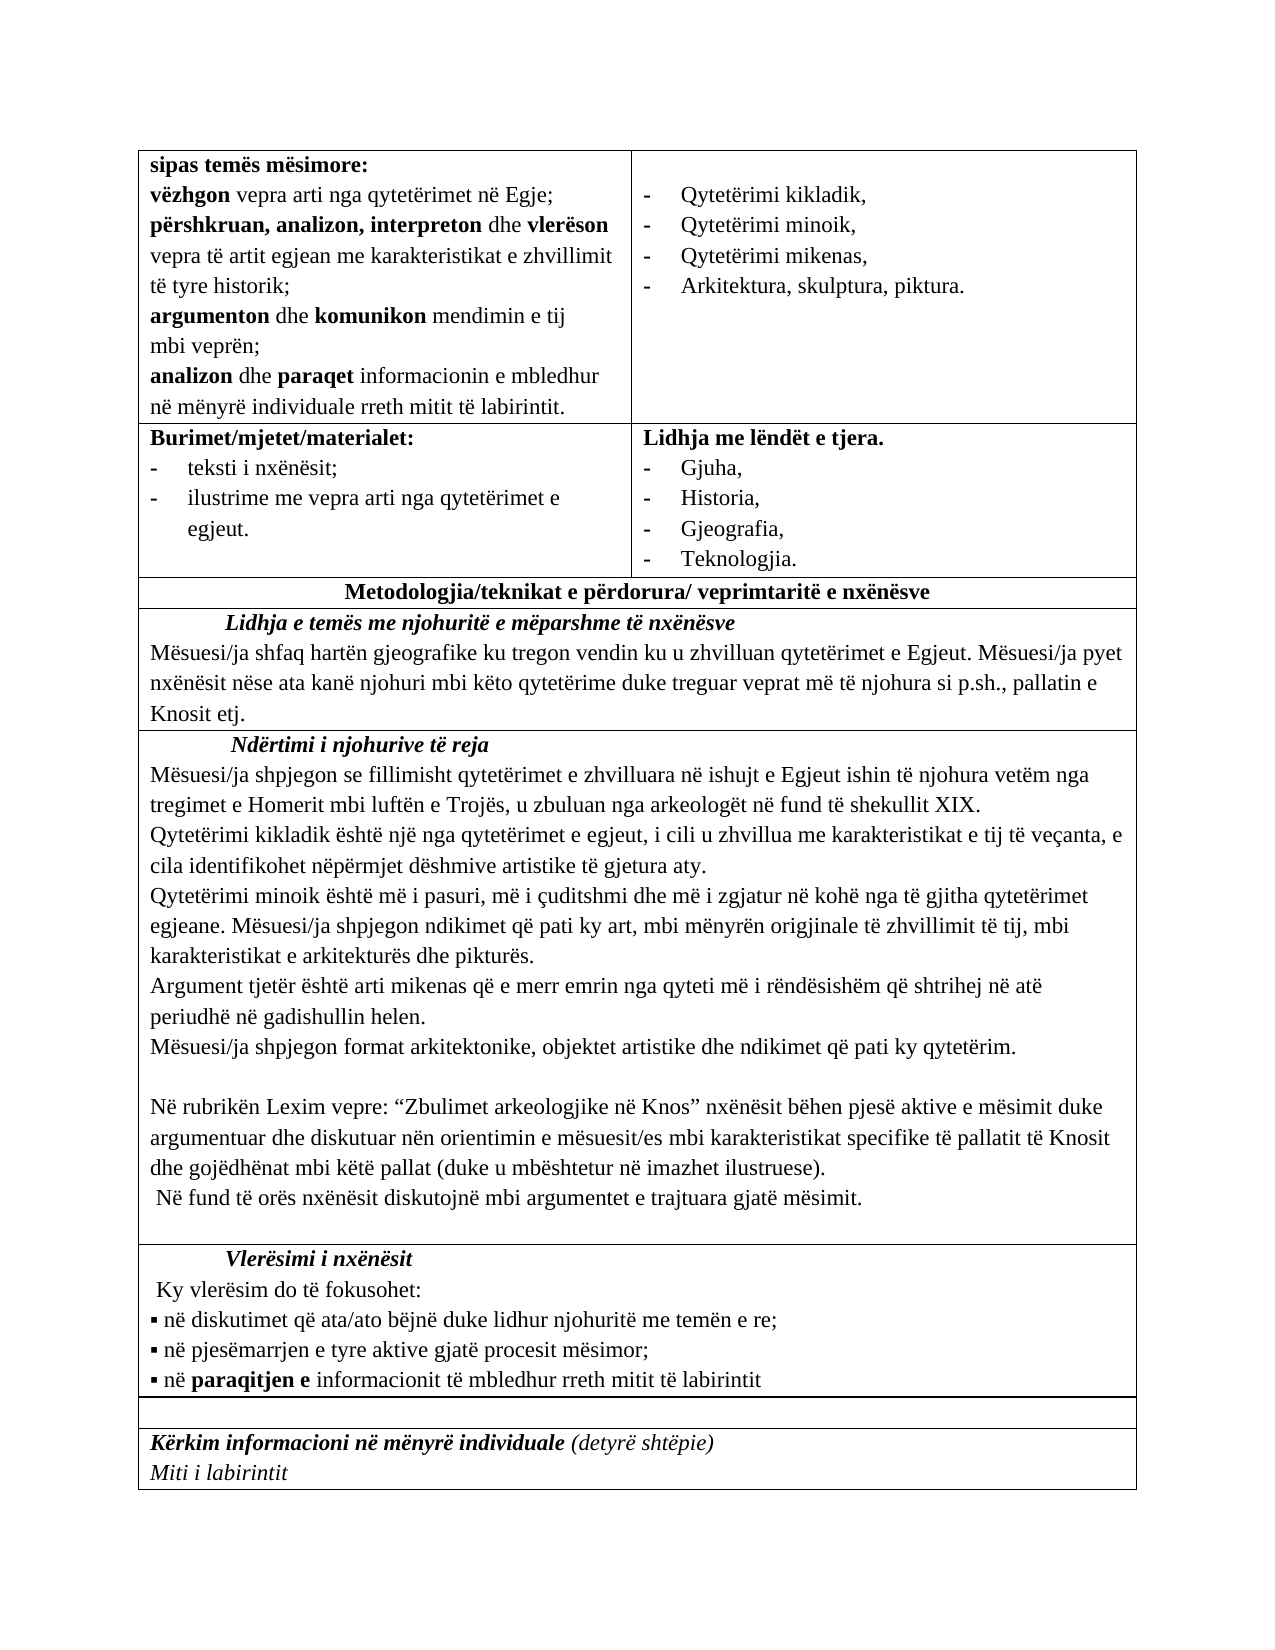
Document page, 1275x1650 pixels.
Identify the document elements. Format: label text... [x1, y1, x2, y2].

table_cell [632, 151, 1136, 423]
table_cell Lidhja me lëndët e tjera. Gjuha, Historia, Gjeografia, Teknologjia. [632, 424, 1136, 577]
table_cell Lidhja e temës me njohuritë e mëparshme të nxënësve Mësuesi/ja shfaq hartën gjeografike ku tregon vendin ku u zhvilluan qytetërimet e Egjeut. Mësuesi/ja pyet nxënësit nëse ata kanë njohuri mbi këto qytetërime duke treguar veprat më të njohura si p.sh., pallatin e Knosit etj. [139, 609, 1136, 730]
table_cell Burimet/mjetet/materialet: teksti i nxënësit; ilustrime me vepra arti nga qytetërimet e egjeut. [139, 424, 631, 577]
table_cell Ndërtimi i njohurive të reja Mësuesi/ja shpjegon se fillimisht qytetërimet e zhvilluara në ishujt e Egjeut ishin të njohura vetëm nga tregimet e Homerit mbi luftën e Trojës, u zbuluan nga arkeologët në fund të shekullit XIX. Qytetërimi kikladik është një nga qytetërimet e egjeut, i cili u zhvillua me karakteristikat e tij të veçanta, e cila identifikohet nëpërmjet dëshmive artistike të gjetura aty. Qytetërimi minoik është më i pasuri, më i çuditshmi dhe më i zgjatur në kohë nga të gjitha qytetërimet egjeane. Mësuesi/ja shpjegon ndikimet që pati ky art, mbi mënyrën origjinale të zhvillimit të tij, mbi karakteristikat e arkitekturës dhe pikturës. Argument tjetër është arti mikenas që e merr emrin nga qyteti më i rëndësishëm që shtrihej në atë periudhë në gadishullin helen. Mësuesi/ja shpjegon format arkitektonike, objektet artistike dhe ndikimet që pati ky qytetërim. Në rubrikën Lexim vepre: “Zbulimet arkeologjike në Knos” nxënësit bëhen pjesë aktive e mësimit duke argumentuar dhe diskutuar nën orientimin e mësuesit/es mbi karakteristikat specifike të pallatit të Knosit dhe gojëdhënat mbi këtë pallat (duke u mbështetur në imazhet ilustruese). Në fund të orës nxënësit diskutojnë mbi argumentet e trajtuara gjatë mësimit. [139, 731, 1136, 1244]
table_cell Vlerësimi i nxënësit Ky vlerësim do të fokusohet: ▪ në diskutimet që ata/ato bëjnë duke lidhur njohuritë me temën e re; ▪ në pjesëmarrjen e tyre aktive gjatë procesit mësimor; ▪ në paraqitjen e informacionit të mbledhur rreth mitit të labirintit [139, 1245, 1136, 1396]
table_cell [139, 1429, 1136, 1489]
table_cell Metodologjia/teknikat e përdorura/ veprimtaritë e nxënësve [139, 578, 1136, 608]
table_cell [139, 1398, 1136, 1428]
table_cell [139, 151, 631, 423]
